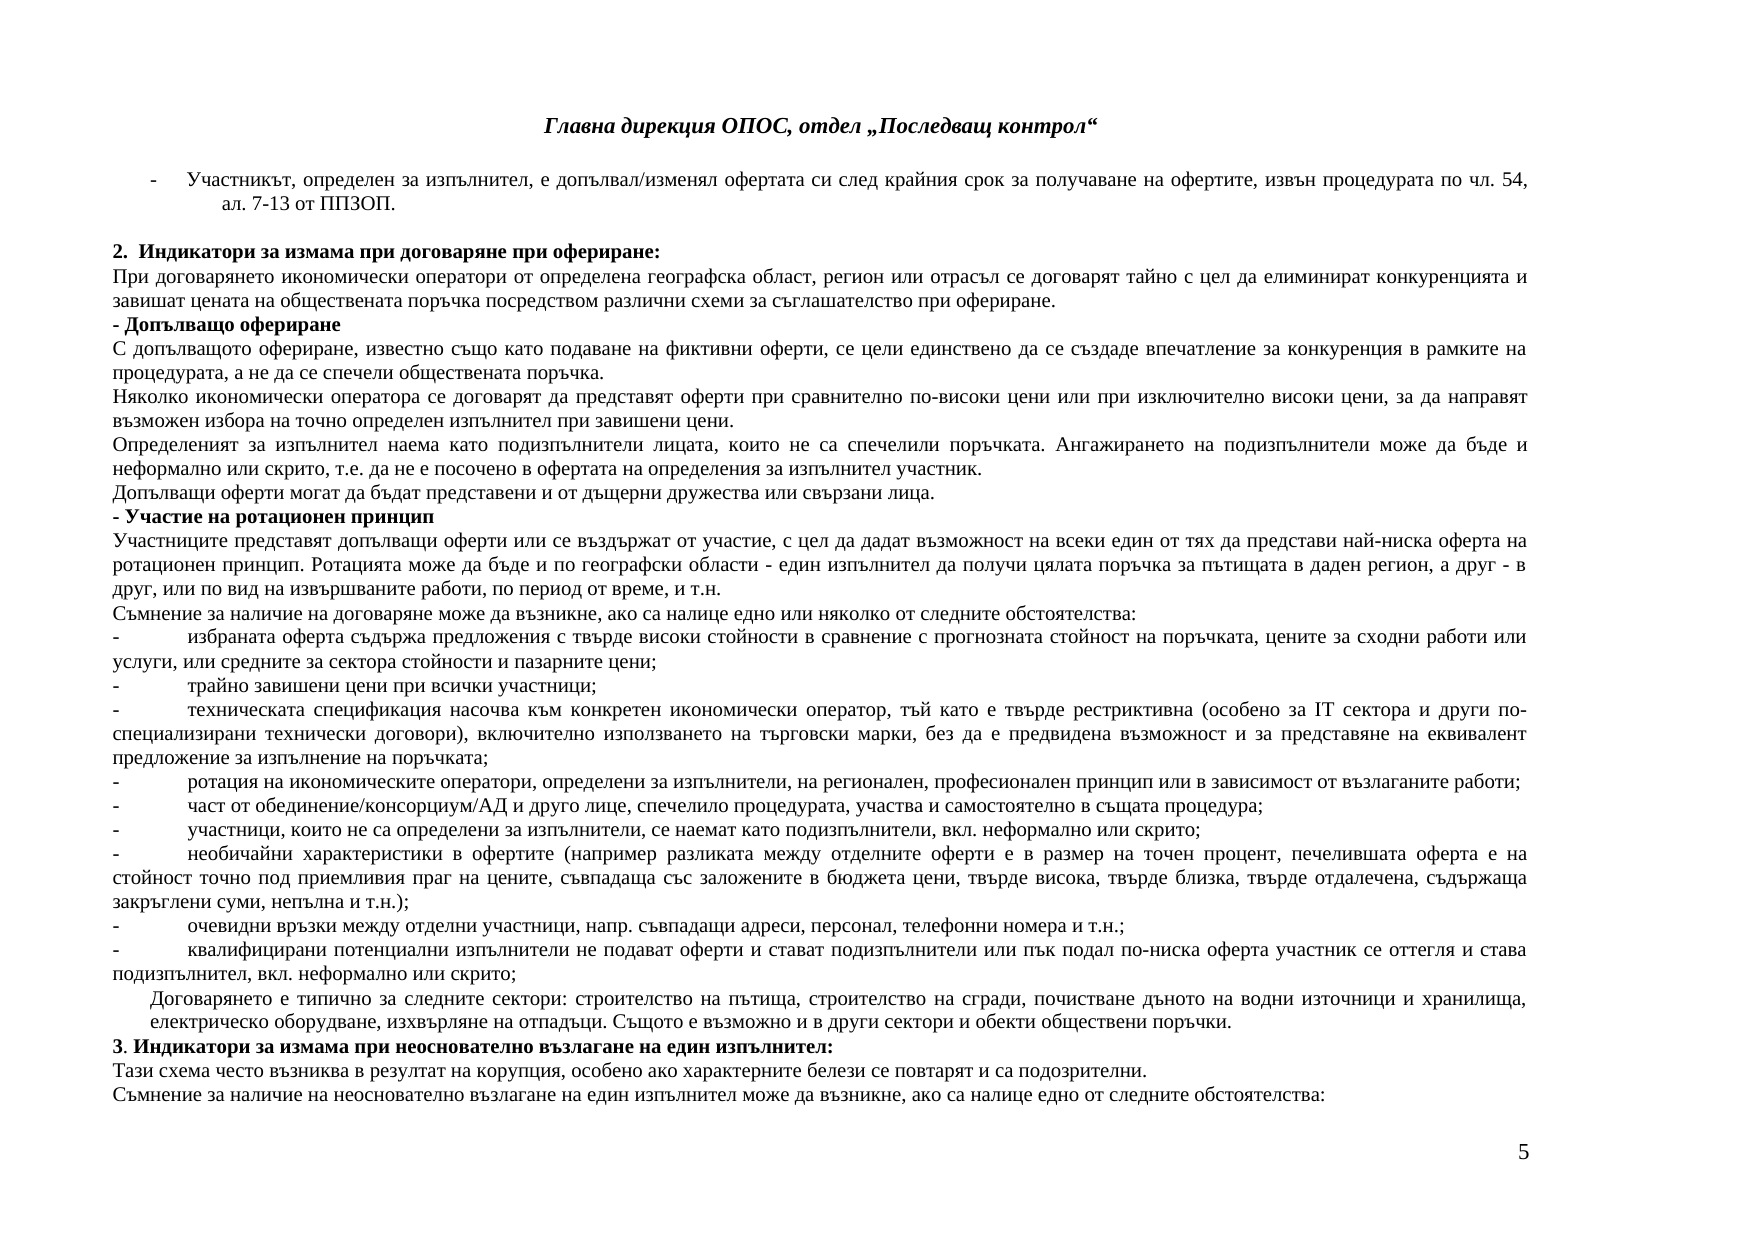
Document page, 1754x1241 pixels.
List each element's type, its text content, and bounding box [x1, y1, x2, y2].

text Няколко икономически оператора се договарят да представят оферти при сравнително по-високи цени или при изключително високи цени, за да направят възможен избора на точно определен изпълнител при завишени цени. [112, 384, 1529, 432]
text Тази схема често възниква в резултат на корупция, особено ако характерните белези се повтарят и са подозрителни. [112, 1058, 1529, 1082]
text - трайно завишени цени при всички участници; [112, 673, 1529, 697]
text - Участие на ротационен принцип [112, 504, 1529, 528]
text Съмнение за наличие на договаряне може да възникне, ако са налице едно или няколко от следните обстоятелства: [112, 600, 1529, 624]
text Определеният за изпълнител наема като подизпълнители лицата, които не са спечелили поръчката. Ангажирането на подизпълнители може да бъде и неформално или скрито, т.е. да не е посочено в офертата на определения за изпълнител участник. [112, 432, 1529, 480]
text Допълващи оферти могат да бъдат представени и от дъщерни дружества или свързани лица. [112, 480, 1529, 504]
text - ротация на икономическите оператори, определени за изпълнители, на регионален, професионален принцип или в зависимост от възлаганите работи; [112, 769, 1529, 793]
text - Допълващо офериране [112, 312, 1529, 336]
text - част от обединение/консорциум/АД и друго лице, спечелило процедурата, участва и самостоятелно в същата процедура; [112, 793, 1529, 817]
text - квалифицирани потенциални изпълнители не подават оферти и стават подизпълнители или пък подал по-ниска оферта участник се оттегля и става подизпълнител, вкл. неформално или скрито; [112, 937, 1529, 985]
text 2. Индикатори за измама при договаряне при офериране: [112, 239, 1529, 263]
text 3. Индикатори за измама при неоснователно възлагане на един изпълнител: [112, 1033, 1529, 1058]
text Съмнение за наличие на неоснователно възлагане на един изпълнител може да възникне, ако са налице едно от следните обстоятелства: [112, 1082, 1529, 1106]
text С допълващото офериране, известно също като подаване на фиктивни оферти, се цели единствено да се създаде впечатление за конкуренция в рамките на процедурата, а не да се спечели обществената поръчка. [112, 336, 1529, 384]
text - участници, които не са определени за изпълнители, се наемат като подизпълнители, вкл. неформално или скрито; [112, 817, 1529, 841]
text Договарянето е типично за следните сектори: строителство на пътища, строителство на сгради, почистване дъното на водни източници и хранилища, електрическо оборудване, изхвърляне на отпадъци. Същото е възможно и в други сектори и обекти обществени поръчки. [150, 985, 1529, 1033]
text Участниците представят допълващи оферти или се въздържат от участие, с цел да дадат възможност на всеки един от тях да представи най-ниска оферта на ротационен принцип. Ротацията може да бъде и по географски области - един изпълнител да получи цялата поръчка за пътищата в даден регион, а друг - в друг, или по вид на извършваните работи, по период от време, и т.н. [112, 528, 1529, 600]
text - техническата спецификация насочва към конкретен икономически оператор, тъй като е твърде рестриктивна (особено за IT сектора и други по-специализирани технически договори), включително използването на търговски марки, без да е предвидена възможност и за представяне на еквивалент предложение за изпълнение на поръчката; [112, 697, 1529, 769]
text - избраната оферта съдържа предложения с твърде високи стойности в сравнение с прогнозната стойност на поръчката, цените за сходни работи или услуги, или средните за сектора стойности и пазарните цени; [112, 624, 1529, 673]
list Участникът, определен за изпълнител, е допълвал/изменял офертата си след крайния срок за получаване на офертите, извън процедурата по чл. 54, ал. 7-13 от ППЗОП. [150, 167, 1529, 215]
text При договарянето икономически оператори от определена географска област, регион или отрасъл се договарят тайно с цел да елиминират конкуренцията и завишат цената на обществената поръчка посредством различни схеми за съглашателство при офериране. [112, 263, 1529, 312]
text - необичайни характеристики в офертите (например разликата между отделните оферти е в размер на точен процент, печелившата оферта е на стойност точно под приемливия праг на цените, съвпадаща със заложените в бюджета цени, твърде висока, твърде близка, твърде отдалечена, съдържаща закръглени суми, непълна и т.н.); [112, 841, 1529, 913]
text - очевидни връзки между отделни участници, напр. съвпадащи адреси, персонал, телефонни номера и т.н.; [112, 913, 1529, 937]
